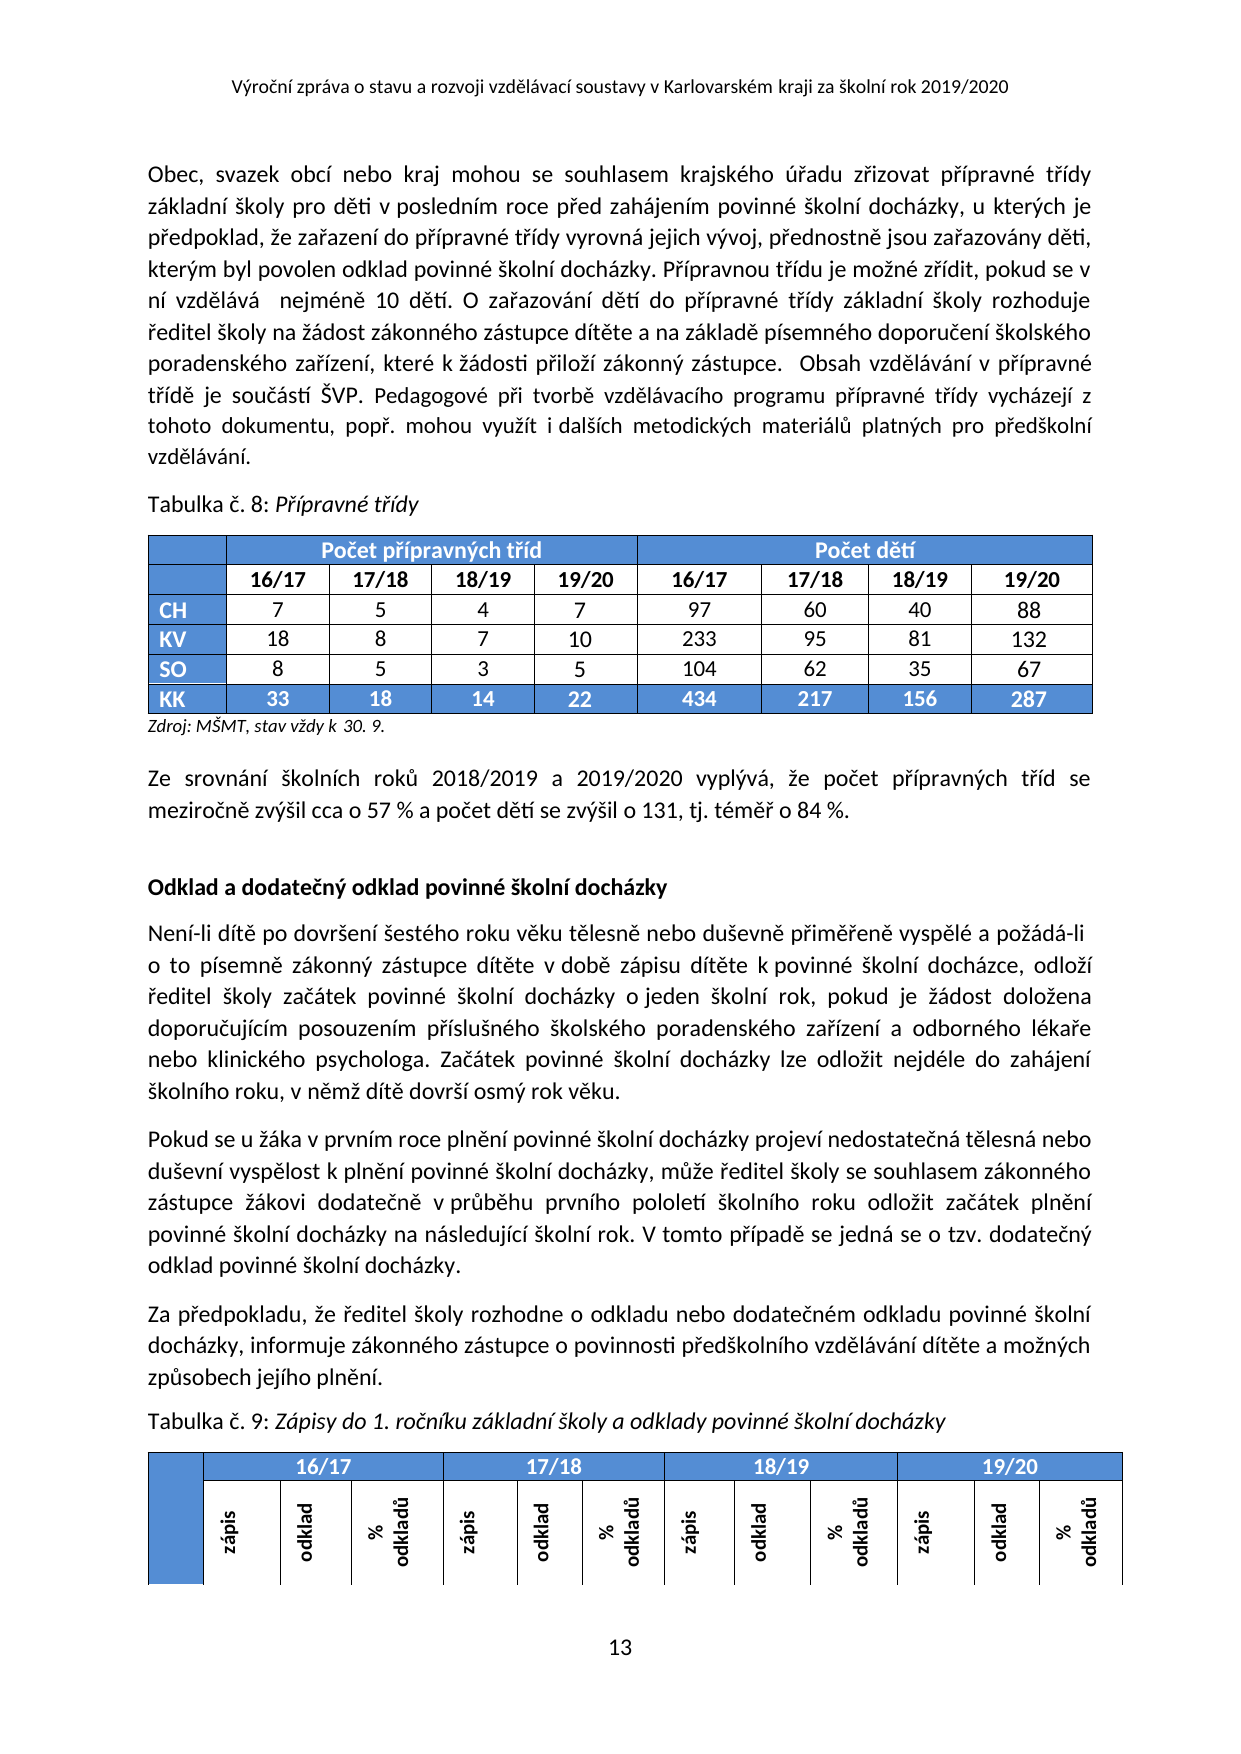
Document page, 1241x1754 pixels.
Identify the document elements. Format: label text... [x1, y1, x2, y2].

table_cell 5 [330, 655, 431, 683]
text Tabulka č. 9: Zápisy do 1. ročníku základní školy a odklady povinné školní docházky [148, 1406, 1092, 1435]
table_cell 8 [330, 625, 431, 654]
table_cell 97 [638, 595, 761, 624]
table_cell CH [149, 595, 226, 624]
table_header 17/18 [444, 1453, 664, 1480]
table_cell 18/19 [869, 565, 971, 594]
table_cell 7 [227, 595, 329, 624]
table_cell 17/18 [762, 565, 868, 594]
text Není-li dítě po dovršení šestého roku věku tělesně nebo duševně přiměřeně vyspělé a požádá-li o to písemně zákonný zástupce dítěte v době zápisu dítěte k povinné školní docházce, odloží ředitel školy začátek povinné školní docházky o jeden školní rok, pokud je žádost doložena doporučujícím posouzením příslušného školského poradenského zařízení a odborného lékaře nebo klinického psychologa. Začátek povinné školní docházky lze odložit nejdéle do zahájení školního roku, v němž dítě dovrší osmý rok věku. [148, 918, 1092, 1105]
table_cell 217 [762, 685, 868, 713]
table_cell 40 [869, 595, 971, 624]
table_header Počet dětí [638, 536, 1092, 564]
table_cell zápis [898, 1481, 974, 1584]
table_cell KV [149, 625, 226, 654]
table_header [149, 536, 226, 564]
table_cell 7 [432, 625, 534, 654]
table_cell odklad [735, 1481, 810, 1584]
table_cell 16/17 [638, 565, 761, 594]
table_cell 5 [330, 595, 431, 624]
text Za předpokladu, že ředitel školy rozhodne o odkladu nebo dodatečném odkladu povinné školní docházky, informuje zákonného zástupce o povinnosti předškolního vzdělávání dítěte a možných způsobech jejího plnění. [148, 1299, 1092, 1391]
table_cell 81 [869, 625, 971, 654]
table_cell SO [149, 655, 226, 683]
table_cell 33 [227, 685, 329, 713]
table_cell 287 [972, 685, 1092, 713]
table_cell 35 [869, 655, 971, 683]
table_cell 10 [535, 625, 637, 654]
table_cell zápis [444, 1481, 517, 1584]
text Obec, svazek obcí nebo kraj mohou se souhlasem krajského úřadu zřizovat přípravné třídy základní školy pro děti v posledním roce před zahájením povinné školní docházky, u kterých je předpoklad, že zařazení do přípravné třídy vyrovná jejich vývoj, přednostně jsou zařazovány děti, kterým byl povolen odklad povinné školní docházky. Přípravnou třídu je možné zřídit, pokud se v ní vzdělává nejméně 10 dětí. O zařazování dětí do přípravné třídy základní školy rozhoduje ředitel školy na žádost zákonného zástupce dítěte a na základě písemného doporučení školského poradenského zařízení, které k žádosti přiloží zákonný zástupce. Obsah vzdělávání v přípravné třídě je součástí ŠVP. Pedagogové při tvorbě vzdělávacího programu přípravné třídy vycházejí z tohoto dokumentu, popř. mohou využít i dalších metodických materiálů platných pro předškolní vzdělávání. [148, 159, 1092, 470]
table_cell KK [149, 685, 226, 713]
table_cell odklad [281, 1481, 351, 1584]
table_cell 18 [227, 625, 329, 654]
table_cell zápis [665, 1481, 734, 1584]
table_cell 88 [972, 595, 1092, 624]
table_cell 4 [432, 595, 534, 624]
table_header [149, 1453, 203, 1584]
table_cell 16/17 [227, 565, 329, 594]
table_header 18/19 [665, 1453, 897, 1480]
text Odklad a dodatečný odklad povinné školní docházky [148, 872, 1092, 902]
table_header 16/17 [204, 1453, 443, 1480]
table_cell 17/18 [330, 565, 431, 594]
table_cell zápis [204, 1481, 280, 1584]
table_cell % odkladů [1040, 1481, 1122, 1584]
text Zdroj: MŠMT, stav vždy k 30. 9. [148, 714, 1092, 737]
table_cell 60 [762, 595, 868, 624]
table_cell 19/20 [972, 565, 1092, 594]
table_cell 19/20 [535, 565, 637, 594]
table_cell % odkladů [583, 1481, 664, 1584]
table_cell % odkladů [811, 1481, 897, 1584]
table_cell 22 [535, 685, 637, 713]
table_cell 14 [432, 685, 534, 713]
table_cell 18/19 [432, 565, 534, 594]
table_header Počet přípravných tříd [227, 536, 637, 564]
table_cell 434 [638, 685, 761, 713]
text Tabulka č. 8: Přípravné třídy [148, 489, 1092, 518]
table_cell 233 [638, 625, 761, 654]
table_cell 5 [535, 655, 637, 683]
table_cell 62 [762, 655, 868, 683]
table_cell % odkladů [352, 1481, 443, 1584]
text Pokud se u žáka v prvním roce plnění povinné školní docházky projeví nedostatečná tělesná nebo duševní vyspělost k plnění povinné školní docházky, může ředitel školy se souhlasem zákonného zástupce žákovi dodatečně v průběhu prvního pololetí školního roku odložit začátek plnění povinné školní docházky na následující školní rok. V tomto případě se jedná se o tzv. dodatečný odklad povinné školní docházky. [148, 1124, 1092, 1280]
table_cell [149, 565, 226, 594]
table_cell 104 [638, 655, 761, 683]
table_cell 95 [762, 625, 868, 654]
table_header 19/20 [898, 1453, 1122, 1480]
table_cell 7 [535, 595, 637, 624]
table_cell 132 [972, 625, 1092, 654]
text Ze srovnání školních roků 2018/2019 a 2019/2020 vyplývá, že počet přípravných tříd se meziročně zvýšil cca o 57 % a počet dětí se zvýšil o 131, tj. téměř o 84 %. [148, 763, 1092, 824]
table_cell 67 [972, 655, 1092, 683]
table_cell odklad [518, 1481, 582, 1584]
table_cell 3 [432, 655, 534, 683]
table_cell 18 [330, 685, 431, 713]
table_cell odklad [975, 1481, 1039, 1584]
table_cell 156 [869, 685, 971, 713]
table_cell 8 [227, 655, 329, 683]
